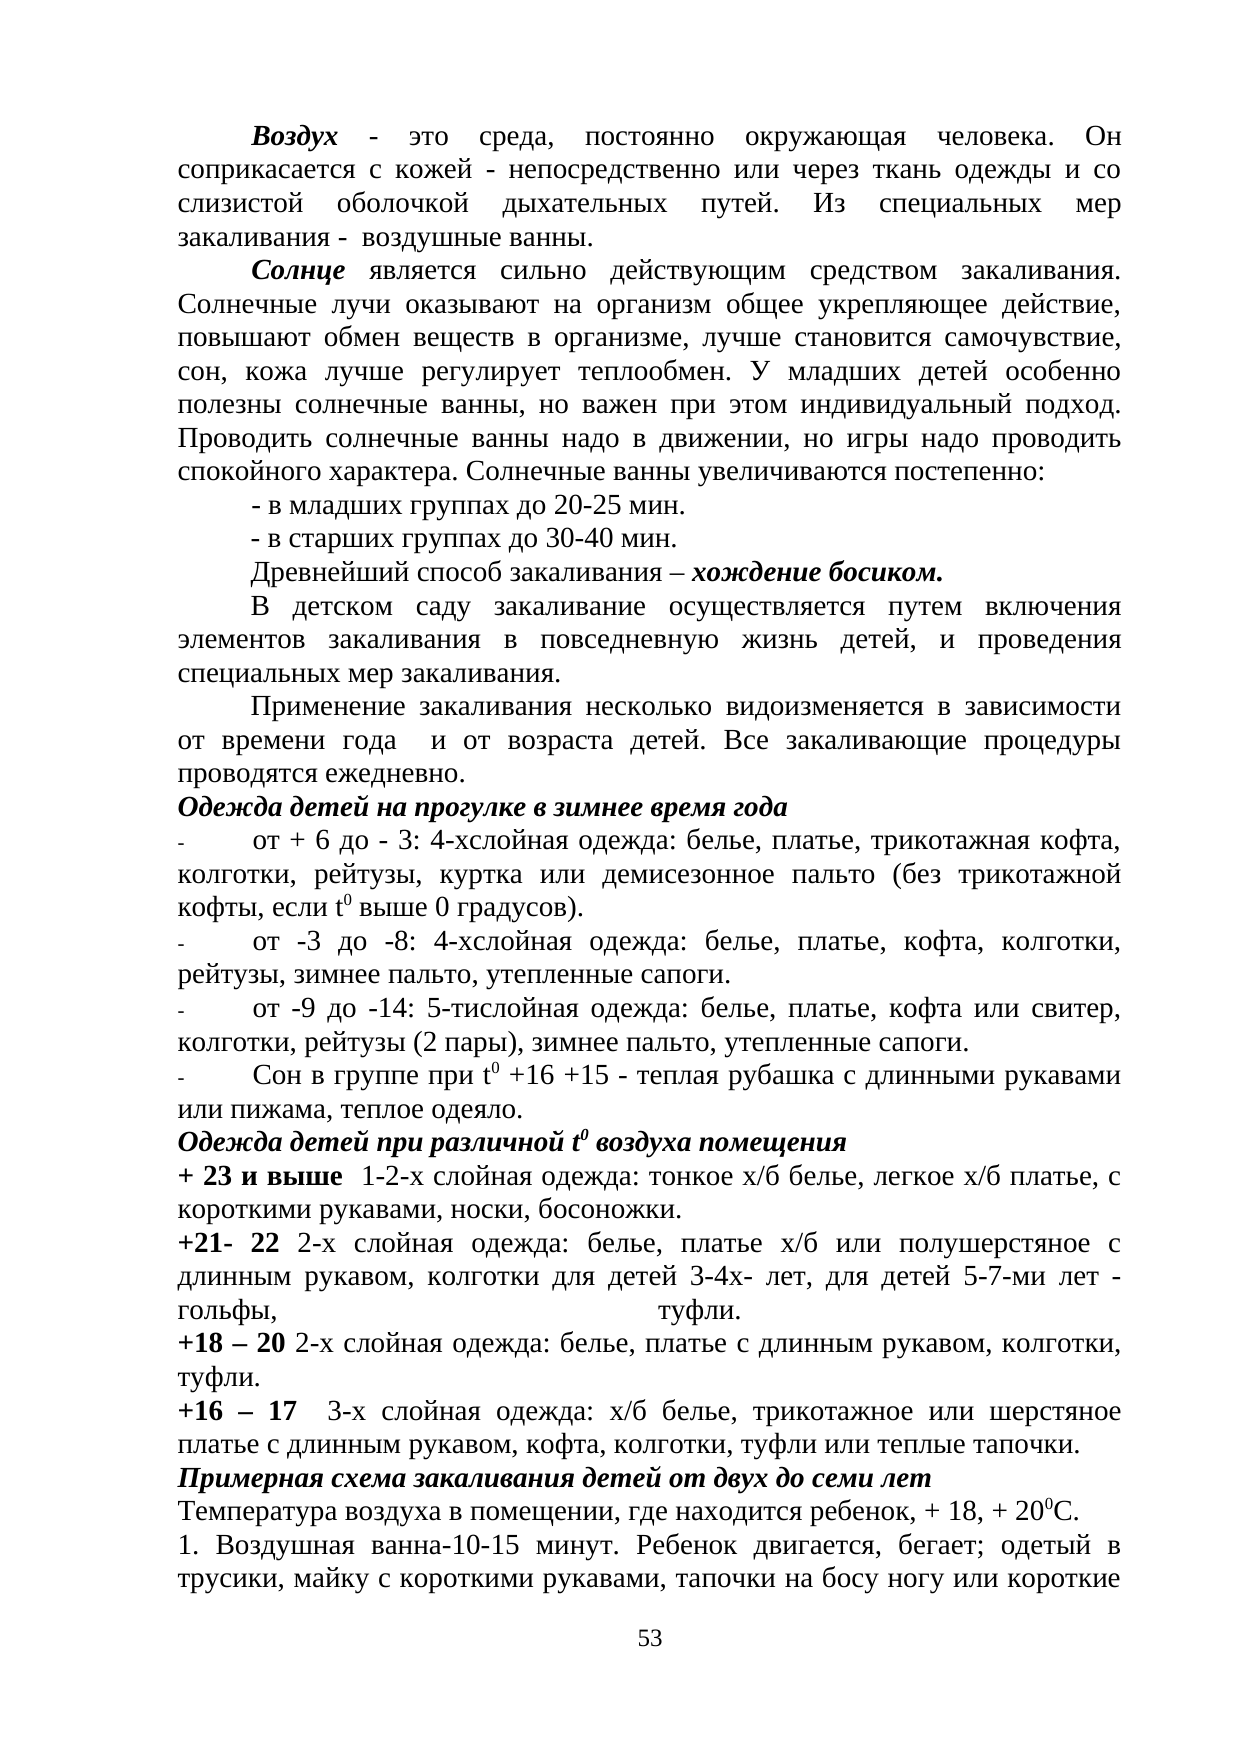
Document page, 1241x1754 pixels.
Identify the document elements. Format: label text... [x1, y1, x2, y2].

list от -3 до -8: 4-хслойная одежда: белье, платье, кофта, колготки, рейтузы, зимнее пальто, утепленные сапоги. [177, 923, 1122, 990]
text В детском саду закаливание осуществляется путем включения элементов закаливания в повседневную жизнь детей, и проведения специальных мер закаливания. [177, 588, 1122, 688]
text Одежда детей при различной t0 воздуха помещения [177, 1124, 1122, 1158]
list от -9 до -14: 5-тислойная одежда: белье, платье, кофта или свитер, колготки, рейтузы (2 пары), зимнее пальто, утепленные сапоги. [177, 990, 1122, 1057]
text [177, 1527, 1122, 1594]
list от + 6 до - 3: 4-хслойная одежда: белье, платье, трикотажная кофта, колготки, рейтузы, куртка или демисезонное пальто (без трикотажной кофты, если t0 выше 0 градусов). [177, 822, 1122, 923]
text Солнце является сильно действующим средством закаливания. Солнечные лучи оказывают на организм общее укрепляющее действие, повышают обмен веществ в организме, лучше становится самочувствие, сон, кожа лучше регулирует теплообмен. У младших детей особенно полезны солнечные ванны, но важен при этом индивидуальный подход. Проводить солнечные ванны надо в движении, но игры надо проводить спокойного характера. Солнечные ванны увеличиваются постепенно: [177, 252, 1122, 487]
text +21- 22 2-х слойная одежда: белье, платье х/б или полушерстяное с длинным рукавом, колготки для детей 3-4х- лет, для детей 5-7-ми лет - гольфы, туфли. +18 – 20 2-х слойная одежда: белье, платье с длинным рукавом, колготки, туфли. +16 – 17 3-х слойная одежда: х/б белье, трикотажное или шерстяное платье с длинным рукавом, кофта, колготки, туфли или теплые тапочки. [177, 1225, 1122, 1460]
text Температура воздуха в помещении, где находится ребенок, + 18, + 200С. [177, 1493, 1122, 1527]
list Сон в группе при t0 +16 +15 - теплая рубашка с длинными рукавами или пижама, теплое одеяло. [177, 1057, 1122, 1124]
text Примерная схема закаливания детей от двух до семи лет [177, 1460, 1122, 1493]
text Одежда детей на прогулке в зимнее время года [177, 789, 1122, 822]
text Древнейший способ закаливания – хождение босиком. [177, 554, 1122, 588]
text - в младших группах до 20-25 мин. [177, 487, 1122, 521]
text Применение закаливания несколько видоизменяется в зависимости от времени года и от возраста детей. Все закаливающие процедуры проводятся ежедневно. [177, 688, 1122, 789]
text + 23 и выше 1-2-х слойная одежда: тонкое х/б белье, легкое х/б платье, с короткими рукавами, носки, босоножки. [177, 1158, 1122, 1225]
text - в старших группах до 30-40 мин. [177, 521, 1122, 554]
text Воздух - это среда, постоянно окружающая человека. Он соприкасается с кожей - непосредственно или через ткань одежды и со слизистой оболочкой дыхательных путей. Из специальных мер закаливания - воздушные ванны. [177, 118, 1122, 252]
